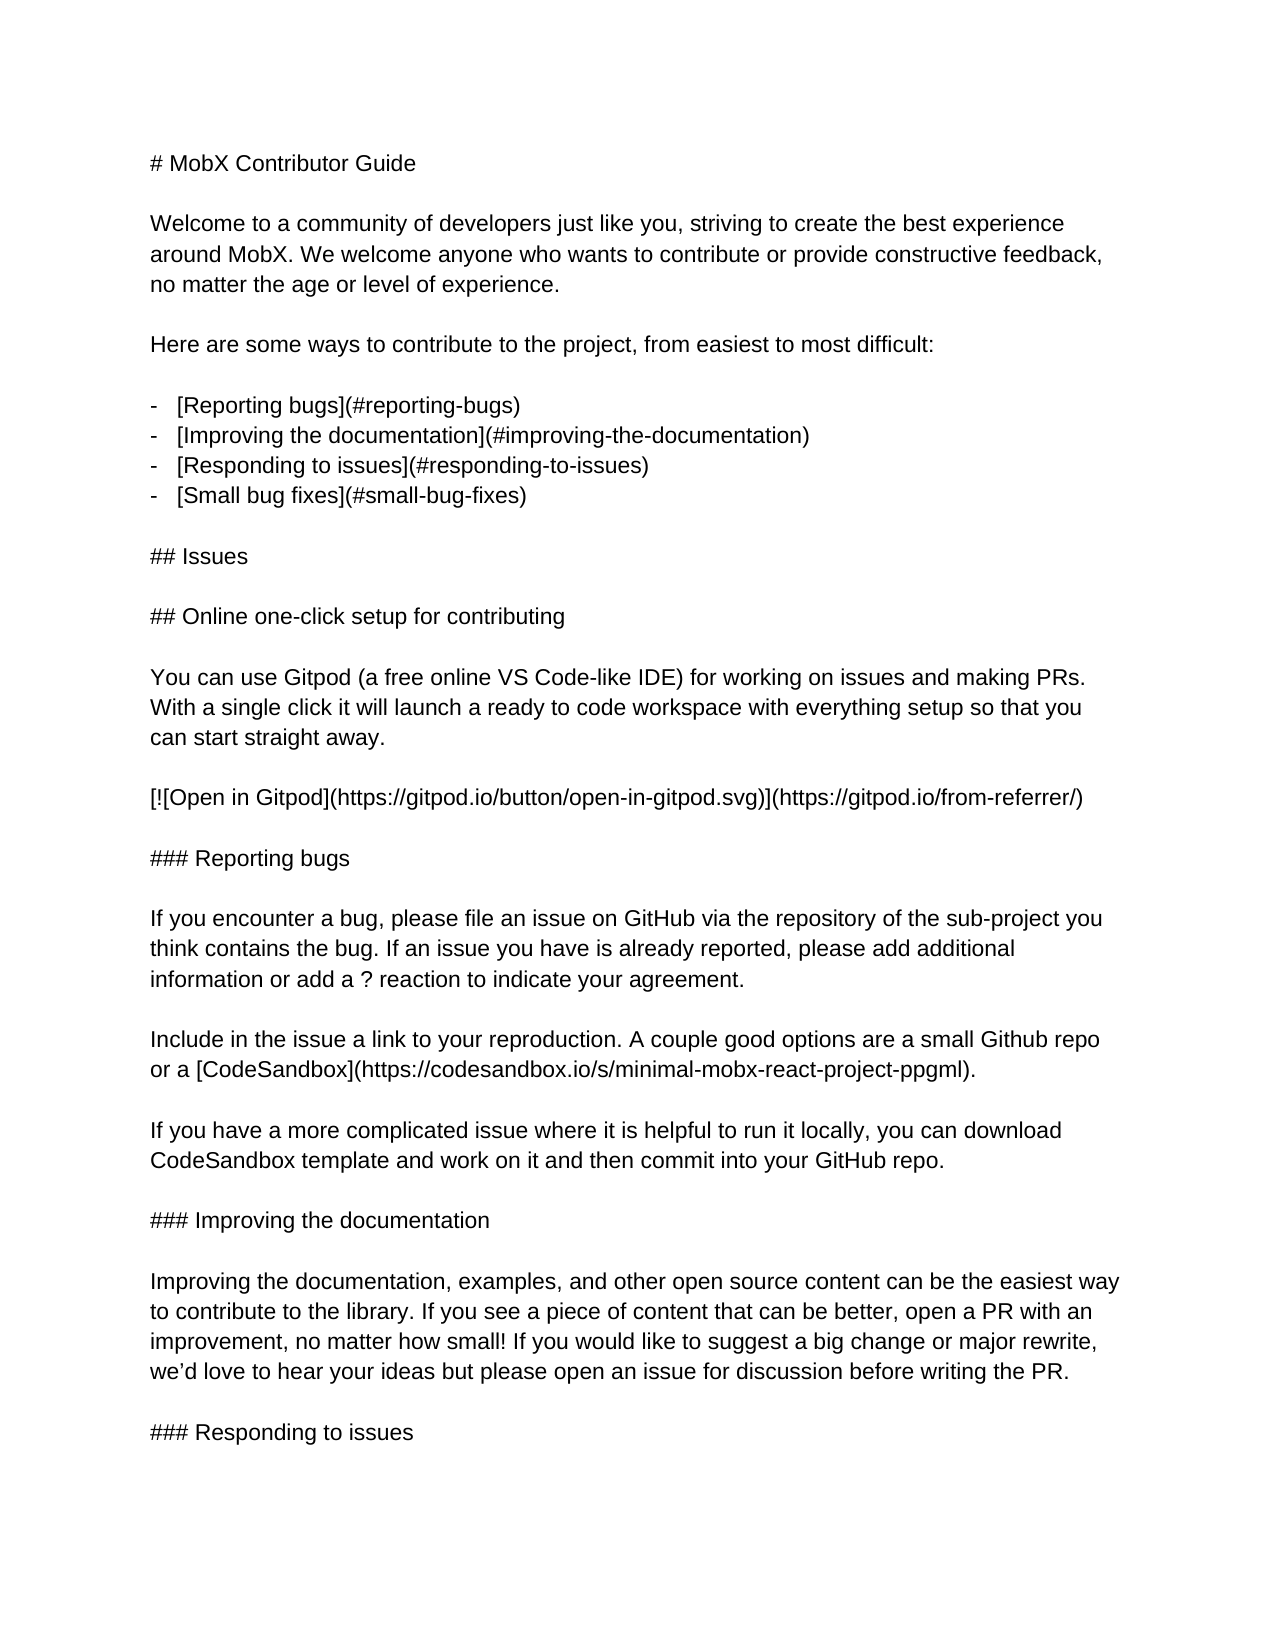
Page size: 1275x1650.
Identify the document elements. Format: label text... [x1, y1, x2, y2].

text # MobX Contributor Guide [150, 150, 1125, 176]
text ## Issues [150, 543, 1125, 569]
text If you have a more complicated issue where it is helpful to run it locally, you can download CodeSandbox template and work on it and then commit into your GitHub repo. [150, 1117, 1125, 1173]
text If you encounter a bug, please file an issue on GitHub via the repository of the sub-project you think contains the bug. If an issue you have is already reported, please add additional information or add a ? reaction to indicate your agreement. [150, 905, 1125, 992]
text Welcome to a community of developers just like you, striving to create the best experience around MobX. We welcome anyone who wants to contribute or provide constructive feedback, no matter the age or level of experience. [150, 210, 1125, 297]
text [![Open in Gitpod](https://gitpod.io/button/open-in-gitpod.svg)](https://gitpod.io/from-referrer/) [150, 784, 1125, 811]
text ### Reporting bugs [150, 845, 1125, 871]
text You can use Gitpod (a free online VS Code-like IDE) for working on issues and making PRs. With a single click it will launch a ready to code workspace with everything setup so that you can start straight away. [150, 663, 1125, 750]
text - [Reporting bugs](#reporting-bugs) [150, 392, 1125, 418]
text ### Responding to issues [150, 1419, 1125, 1445]
text ## Online one-click setup for contributing [150, 603, 1125, 629]
text Here are some ways to contribute to the project, from easiest to most difficult: [150, 331, 1125, 358]
text Include in the issue a link to your reproduction. A couple good options are a small Github repo or a [CodeSandbox](https://codesandbox.io/s/minimal-mobx-react-project-ppgml). [150, 1026, 1125, 1083]
text Improving the documentation, examples, and other open source content can be the easiest way to contribute to the library. If you see a piece of content that can be better, open a PR with an improvement, no matter how small! If you would like to suggest a big change or major rewrite, we’d love to hear your ideas but please open an issue for discussion before writing the PR. [150, 1268, 1125, 1385]
text - [Improving the documentation](#improving-the-documentation) [150, 422, 1125, 448]
text ### Improving the documentation [150, 1207, 1125, 1234]
text - [Small bug fixes](#small-bug-fixes) [150, 482, 1125, 509]
text - [Responding to issues](#responding-to-issues) [150, 452, 1125, 478]
